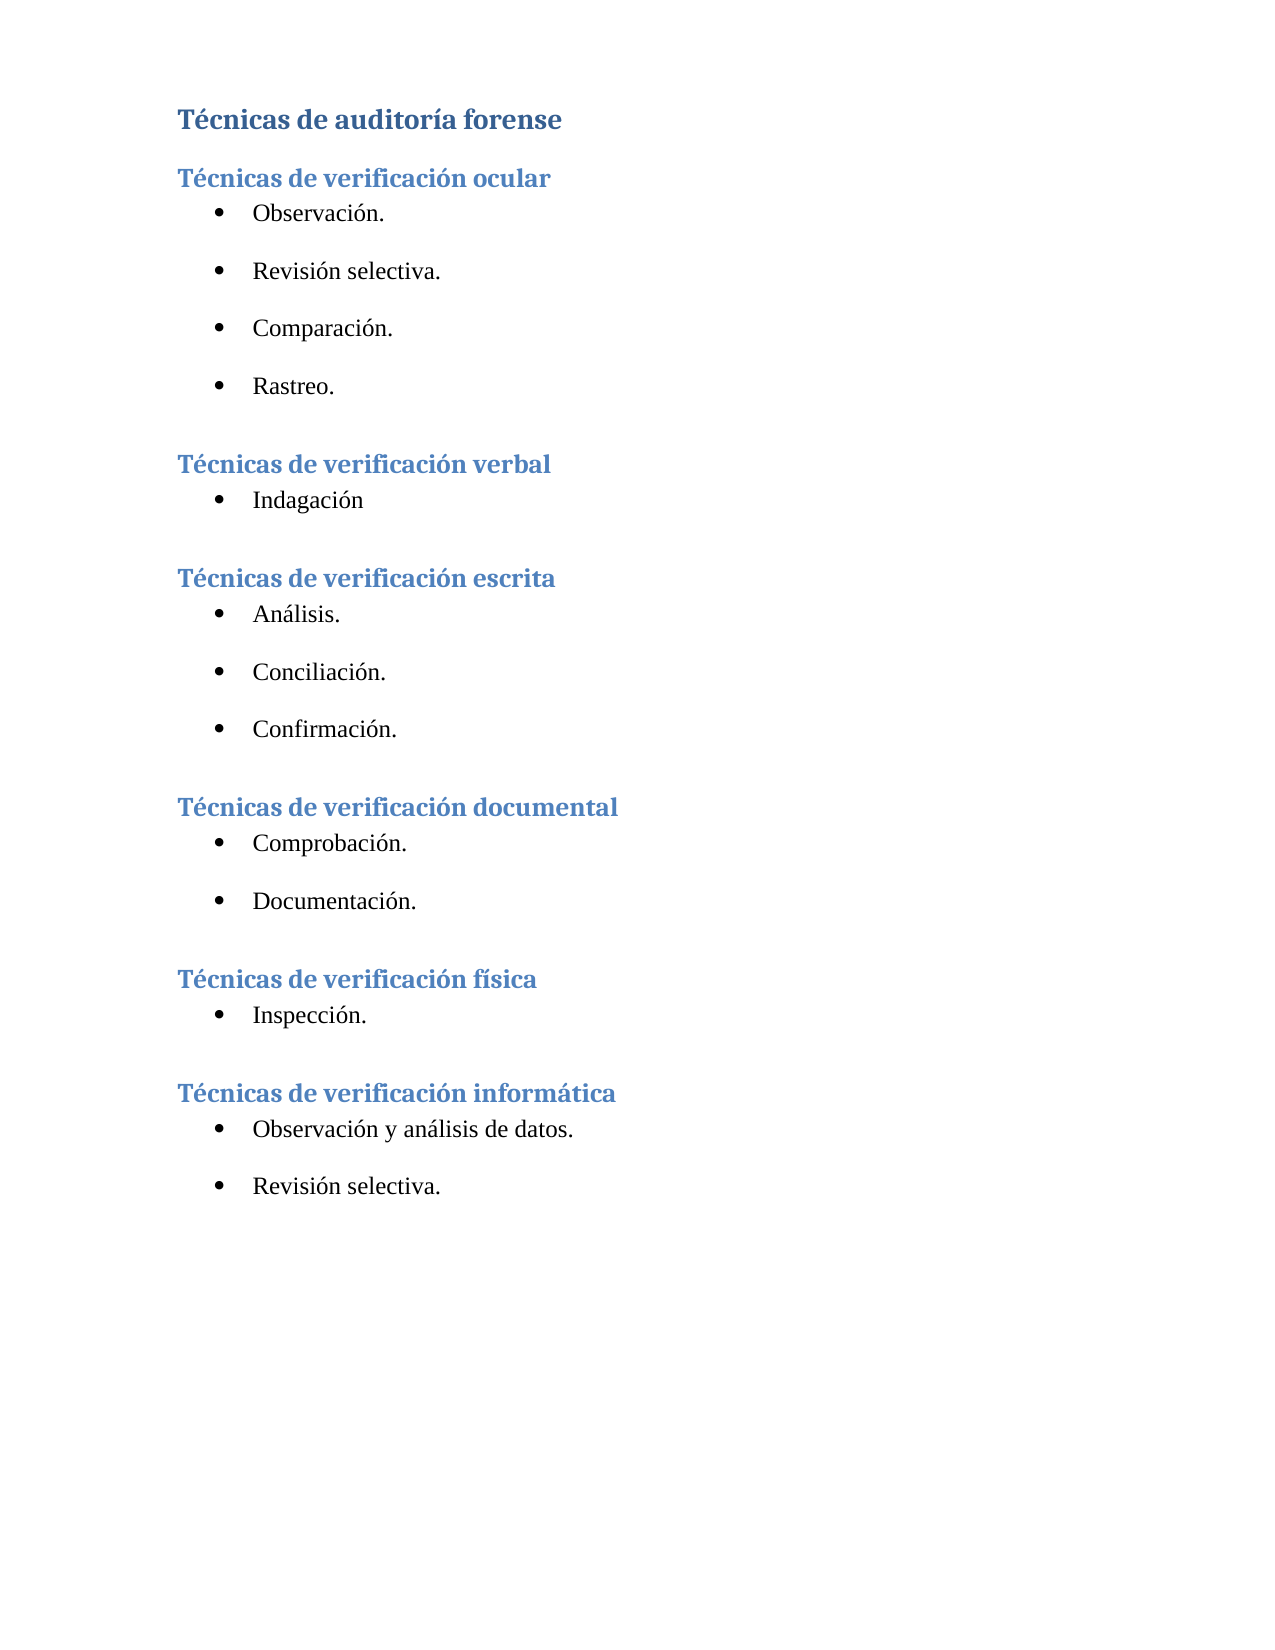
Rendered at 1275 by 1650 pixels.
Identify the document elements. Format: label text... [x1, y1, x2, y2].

list Indagación [215, 485, 1098, 514]
list Observación. [215, 198, 1098, 227]
subtitle Técnicas de verificación escrita [177, 563, 1098, 594]
list Conciliación. [215, 657, 1098, 685]
list Comparación. [215, 313, 1098, 342]
list Análisis. [215, 599, 1098, 628]
list Comprobación. [215, 828, 1098, 857]
subtitle Técnicas de auditoría forense [177, 103, 1098, 137]
list Documentación. [215, 886, 1098, 914]
list Inspección. [215, 1000, 1098, 1028]
list Observación y análisis de datos. [215, 1114, 1098, 1143]
subtitle Técnicas de verificación física [177, 964, 1098, 995]
list Confirmación. [215, 714, 1098, 743]
subtitle Técnicas de verificación ocular [177, 163, 1098, 194]
subtitle Técnicas de verificación informática [177, 1078, 1098, 1109]
subtitle Técnicas de verificación verbal [177, 449, 1098, 481]
list Revisión selectiva. [215, 1171, 1098, 1200]
list Rastreo. [215, 371, 1098, 400]
subtitle Técnicas de verificación documental [177, 792, 1098, 824]
list Revisión selectiva. [215, 256, 1098, 285]
